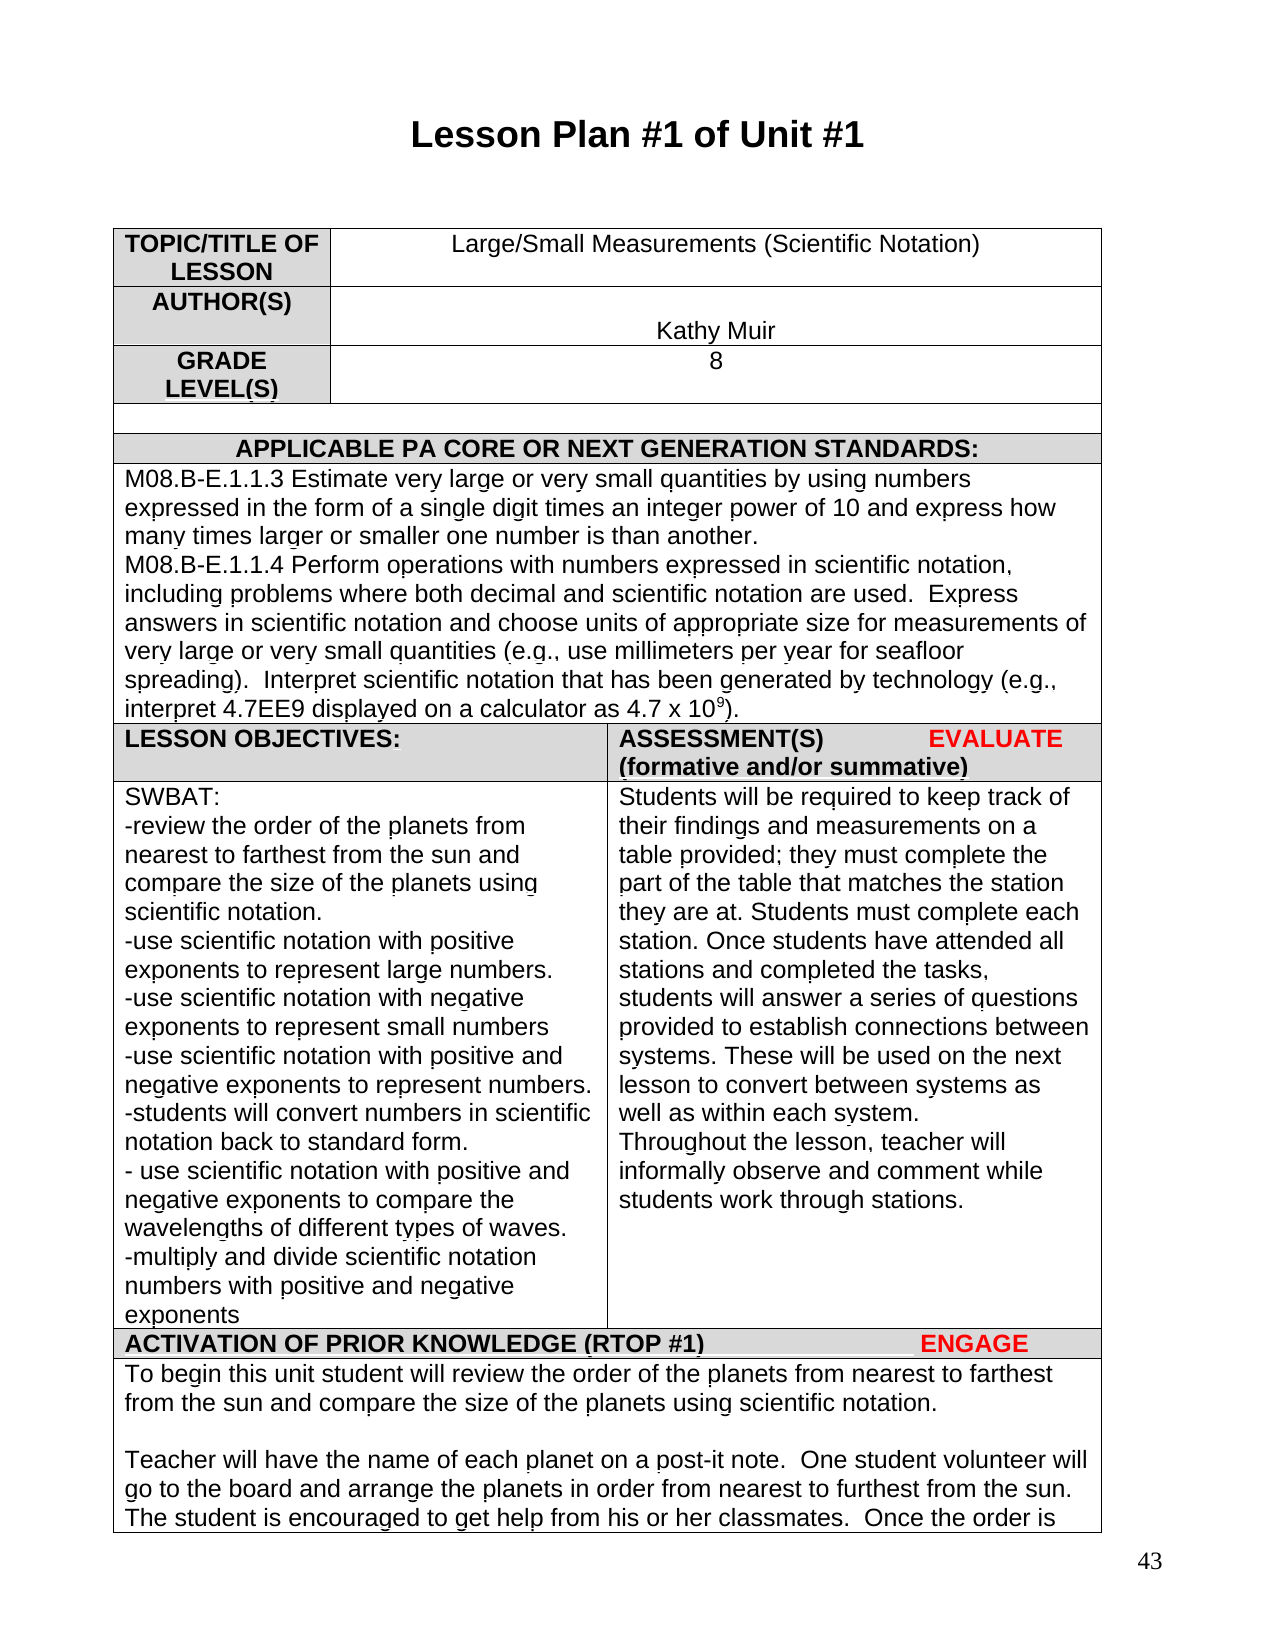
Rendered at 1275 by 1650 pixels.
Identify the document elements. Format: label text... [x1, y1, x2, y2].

table_cell AUTHOR(S) [114, 287, 330, 344]
table_cell M08.B-E.1.1.3 Estimate very large or very small quantities by using numbers expressed in the form of a single digit times an integer power of 10 and express how many times larger or smaller one number is than another. M08.B-E.1.1.4 Perform operations with numbers expressed in scientific notation, including problems where both decimal and scientific notation are used. Express answers in scientific notation and choose units of appropriate size for measurements of very large or very small quantities (e.g., use millimeters per year for seafloor spreading). Interpret scientific notation that has been generated by technology (e.g., interpret 4.7EE9 displayed on a calculator as 4.7 x 109). [114, 464, 1101, 722]
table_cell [114, 1359, 1101, 1532]
table_header Large/Small Measurements (Scientific Notation) [331, 229, 1101, 286]
table_cell ASSESSMENT(S) EVALUATE (formative and/or summative) [608, 724, 1101, 781]
table_cell [330, 404, 1101, 433]
table_cell Students will be required to keep track of their findings and measurements on a table provided; they must complete the part of the table that matches the station they are at. Students must complete each station. Once students have attended all stations and completed the tasks, students will answer a series of questions provided to establish connections between systems. These will be used on the next lesson to convert between systems as well as within each system. Throughout the lesson, teacher will informally observe and comment while students work through stations. [608, 782, 1101, 1328]
table_cell APPLICABLE PA CORE OR NEXT GENERATION STANDARDS: [114, 434, 1101, 463]
text Lesson Plan #1 of Unit #1 [112, 112, 1162, 156]
table_header TOPIC/TITLE OF LESSON [114, 229, 330, 286]
table_cell ACTIVATION OF PRIOR KNOWLEDGE (RTOP #1) ENGAGE [114, 1329, 1101, 1358]
table_cell LESSON OBJECTIVES: [114, 724, 607, 781]
table_cell GRADE LEVEL(S) [114, 346, 330, 403]
table_cell 8 [331, 346, 1101, 403]
table_cell Kathy Muir [331, 287, 1101, 344]
table_cell [114, 404, 330, 433]
table_cell SWBAT: -review the order of the planets from nearest to farthest from the sun and compare the size of the planets using scientific notation. -use scientific notation with positive exponents to represent large numbers. -use scientific notation with negative exponents to represent small numbers -use scientific notation with positive and negative exponents to represent numbers. -students will convert numbers in scientific notation back to standard form. - use scientific notation with positive and negative exponents to compare the wavelengths of different types of waves. -multiply and divide scientific notation numbers with positive and negative exponents [114, 782, 607, 1328]
